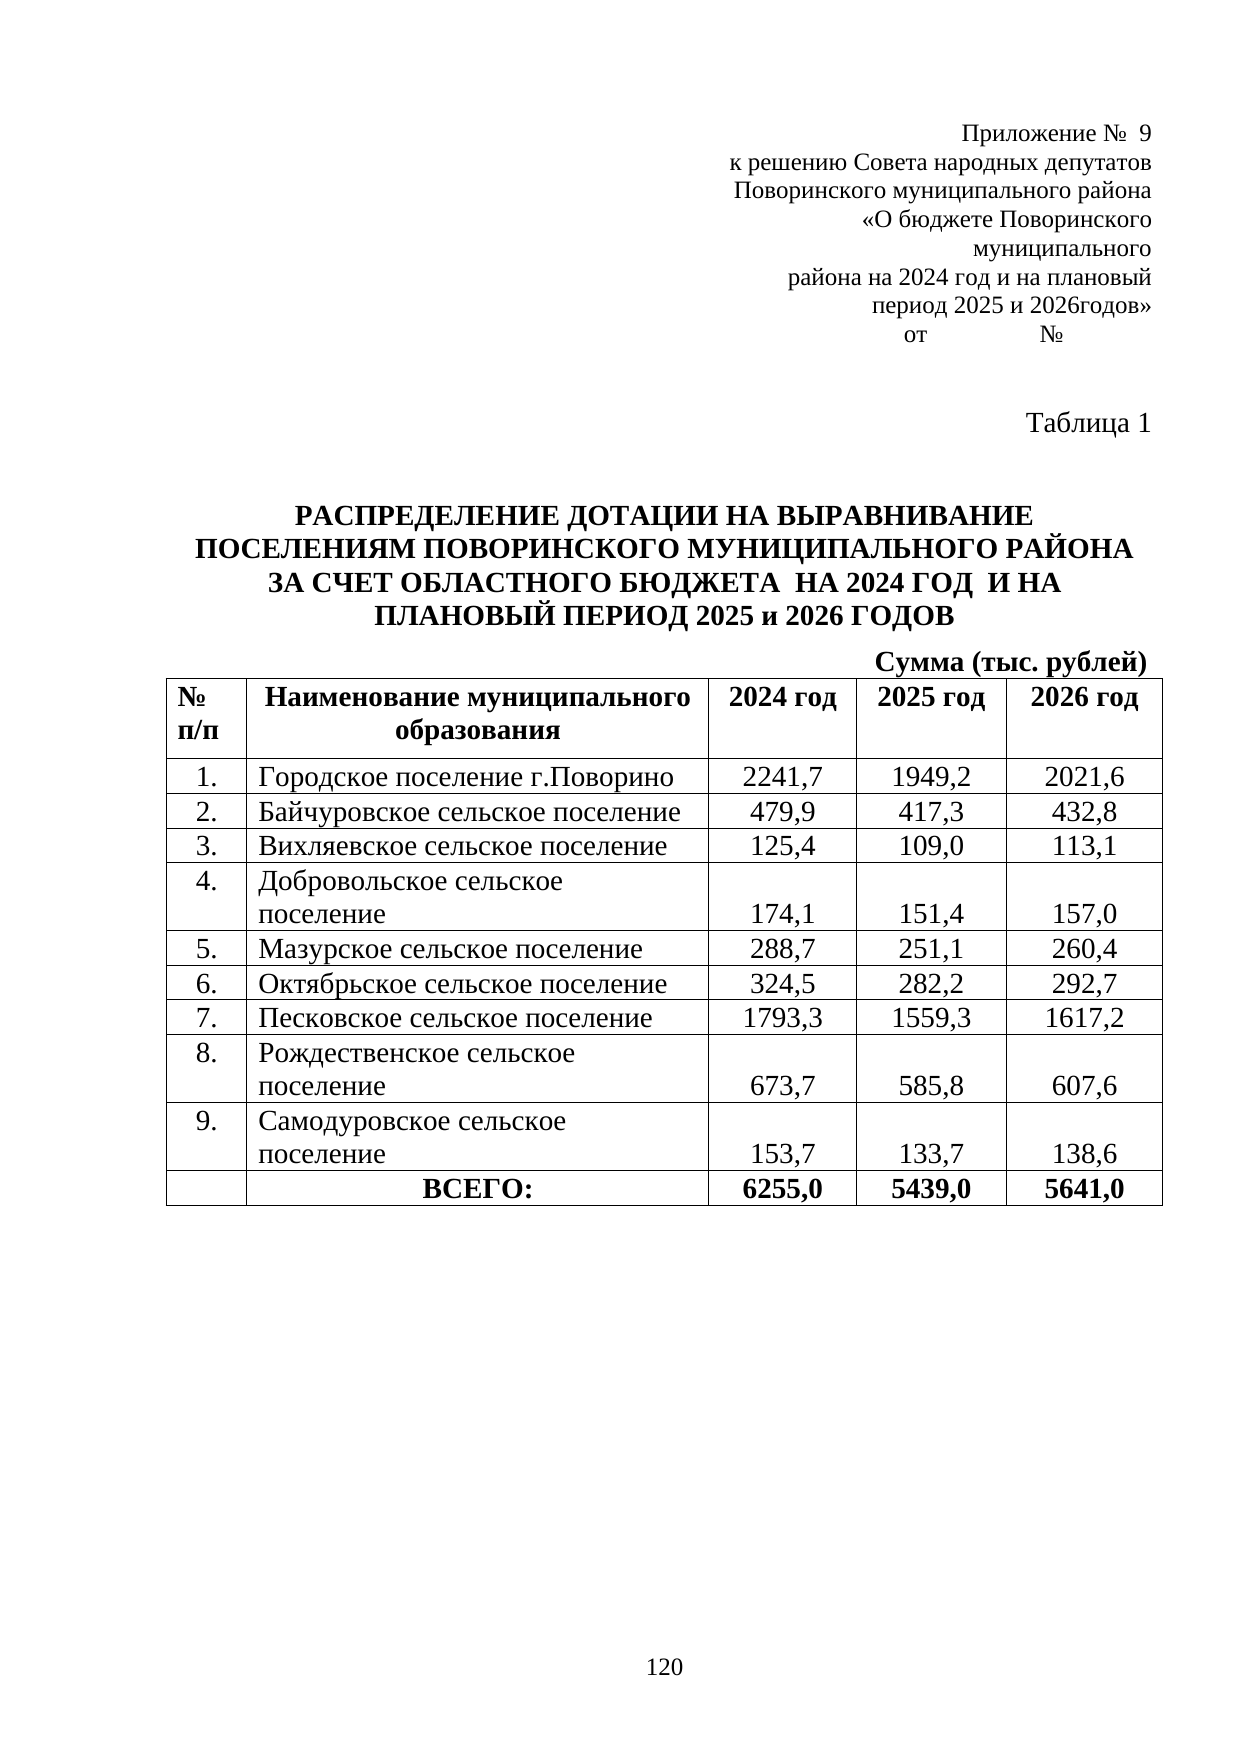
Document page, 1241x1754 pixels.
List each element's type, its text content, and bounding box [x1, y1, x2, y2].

text Таблица 1 [177, 406, 1152, 439]
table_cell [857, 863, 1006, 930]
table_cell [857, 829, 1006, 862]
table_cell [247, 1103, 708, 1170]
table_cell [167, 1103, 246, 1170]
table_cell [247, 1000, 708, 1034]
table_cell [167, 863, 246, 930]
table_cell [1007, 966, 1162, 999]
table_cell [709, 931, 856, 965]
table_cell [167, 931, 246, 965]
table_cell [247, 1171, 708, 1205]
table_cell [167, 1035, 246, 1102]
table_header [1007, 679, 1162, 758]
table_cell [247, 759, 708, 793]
text период 2025 и 2026годов» [177, 291, 1152, 319]
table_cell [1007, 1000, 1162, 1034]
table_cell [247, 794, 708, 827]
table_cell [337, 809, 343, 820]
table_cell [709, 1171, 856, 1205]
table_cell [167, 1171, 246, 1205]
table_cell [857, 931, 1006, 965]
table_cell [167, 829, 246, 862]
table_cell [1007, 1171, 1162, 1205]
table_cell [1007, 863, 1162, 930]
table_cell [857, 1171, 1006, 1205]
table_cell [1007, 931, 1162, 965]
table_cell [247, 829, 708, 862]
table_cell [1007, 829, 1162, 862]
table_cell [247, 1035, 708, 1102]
text к решению Совета народных депутатов [177, 147, 1152, 176]
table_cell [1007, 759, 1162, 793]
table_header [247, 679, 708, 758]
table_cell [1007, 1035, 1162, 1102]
text района на 2024 год и на плановый [177, 262, 1152, 291]
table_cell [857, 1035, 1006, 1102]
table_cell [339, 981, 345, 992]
text «О бюджете Поворинского муниципального [177, 204, 1152, 262]
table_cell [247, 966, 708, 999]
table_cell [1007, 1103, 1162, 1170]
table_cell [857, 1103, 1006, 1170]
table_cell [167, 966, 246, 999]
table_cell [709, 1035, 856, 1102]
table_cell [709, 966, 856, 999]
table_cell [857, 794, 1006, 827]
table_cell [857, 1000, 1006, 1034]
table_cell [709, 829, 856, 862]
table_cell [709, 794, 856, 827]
text Приложение № 9 [177, 118, 1152, 147]
text Поворинского муниципального района [177, 176, 1152, 204]
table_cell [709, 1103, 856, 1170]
text РАСПРЕДЕЛЕНИЕ ДОТАЦИИ НА ВЫРАВНИВАНИЕ ПОСЕЛЕНИЯМ ПОВОРИНСКОГО МУНИЦИПАЛЬНОГО РАЙОНА ЗА СЧЕТ ОБЛАСТНОГО БЮДЖЕТА НА 2024 ГОД И НА ПЛАНОВЫЙ ПЕРИОД 2025 и 2026 ГОДОВ [177, 498, 1152, 632]
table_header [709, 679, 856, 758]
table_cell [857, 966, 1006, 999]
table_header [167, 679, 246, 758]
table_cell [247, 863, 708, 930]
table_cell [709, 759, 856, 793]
text Сумма (тыс. рублей) [177, 644, 1152, 678]
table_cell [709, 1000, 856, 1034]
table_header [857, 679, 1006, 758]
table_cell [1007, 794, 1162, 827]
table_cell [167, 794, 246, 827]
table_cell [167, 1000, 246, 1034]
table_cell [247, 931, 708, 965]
text от № [251, 319, 1063, 348]
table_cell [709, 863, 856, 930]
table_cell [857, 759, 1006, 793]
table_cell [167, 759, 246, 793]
